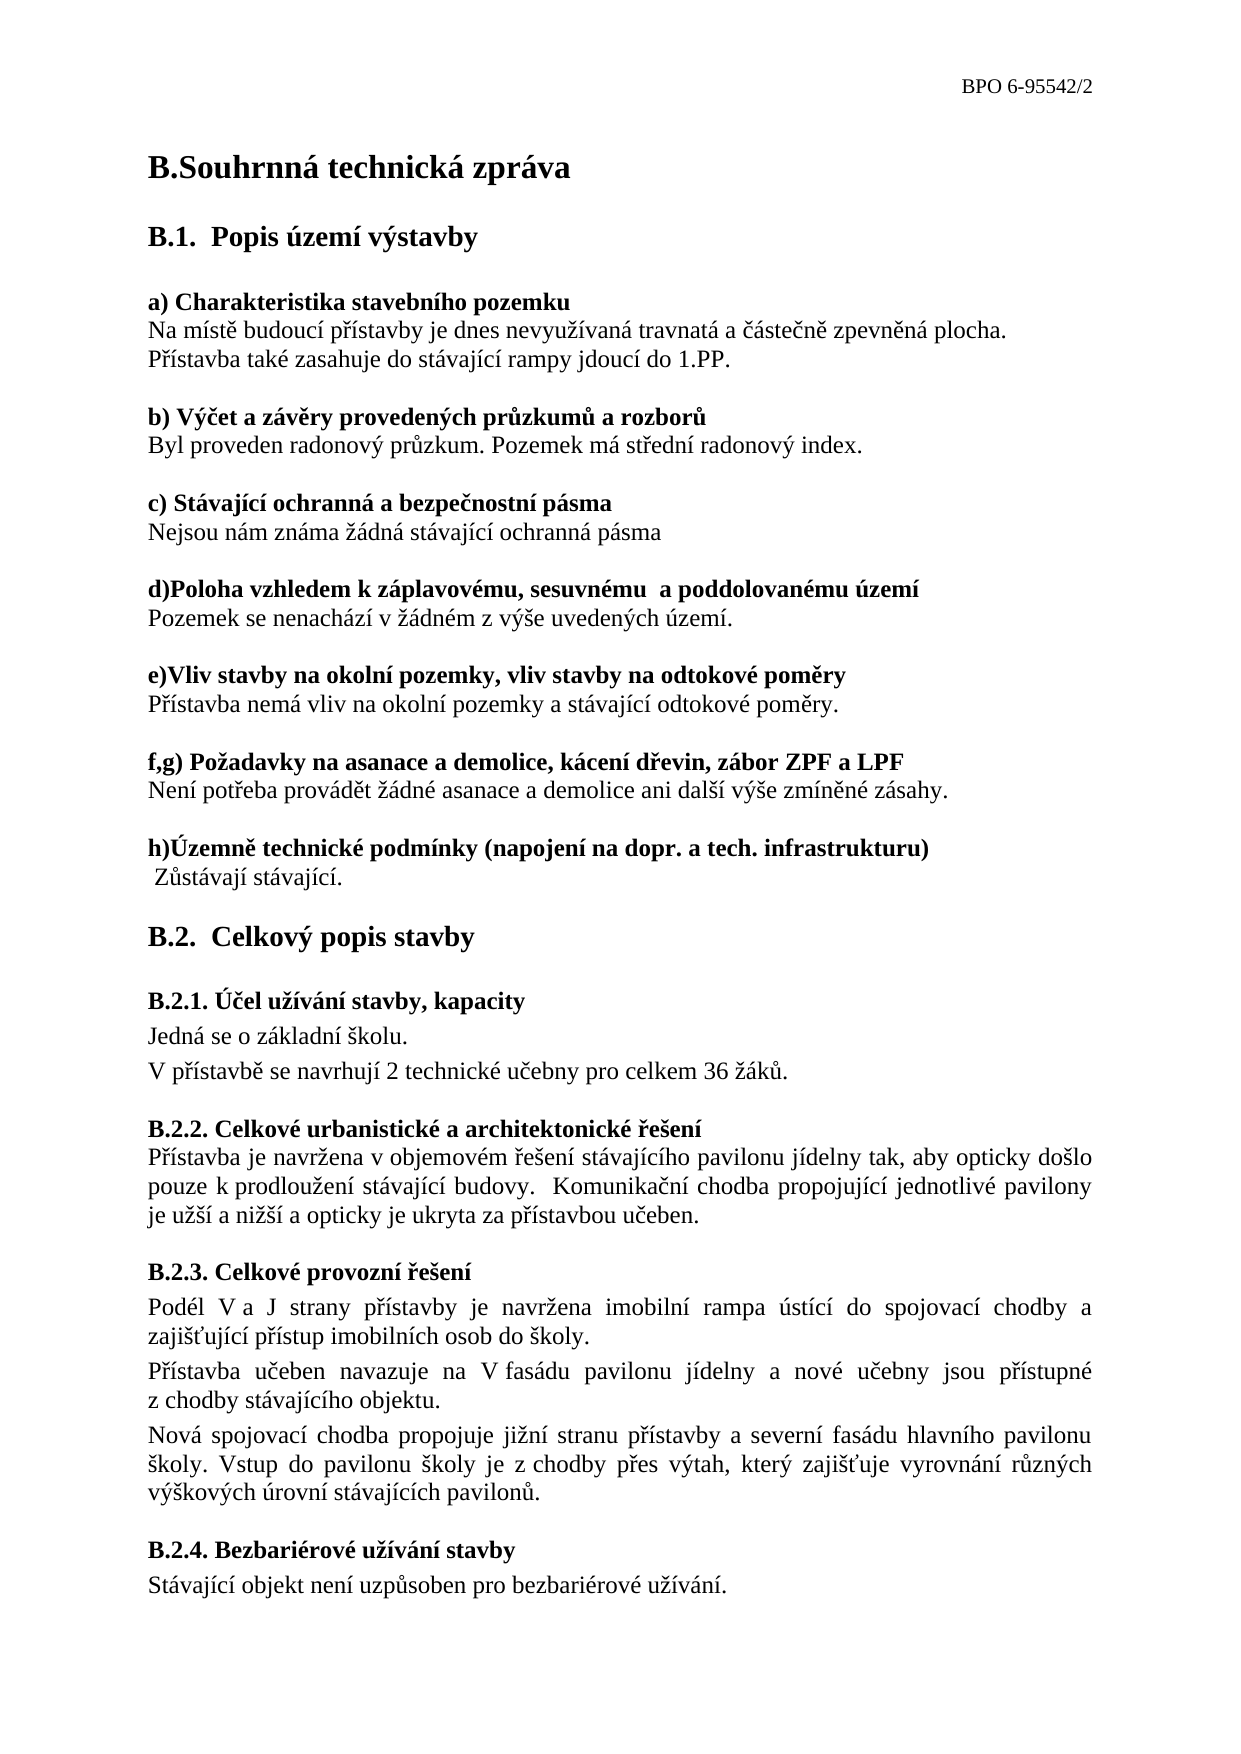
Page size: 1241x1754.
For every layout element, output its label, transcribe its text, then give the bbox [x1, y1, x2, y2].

text h)Územně technické podmínky (napojení na dopr. a tech. infrastrukturu) [148, 833, 1093, 862]
text B.1. Popis území výstavby [148, 219, 1093, 253]
text a) Charakteristika stavebního pozemku [148, 287, 1093, 315]
text f,g) Požadavky na asanace a demolice, kácení dřevin, zábor ZPF a LPF [148, 747, 1093, 775]
text B.Souhrnná technická zpráva [148, 148, 1093, 186]
text b) Výčet a závěry provedených průzkumů a rozborů [148, 402, 1093, 430]
text c) Stávající ochranná a bezpečnostní pásma [148, 488, 1093, 517]
text Jedná se o základní školu. [148, 1021, 1093, 1050]
text Přístavba je navržena v objemovém řešení stávajícího pavilonu jídelny tak, aby opticky došlo pouze k prodloužení stávající budovy. Komunikační chodba propojující jednotlivé pavilony je užší a nižší a opticky je ukryta za přístavbou učeben. [148, 1142, 1093, 1229]
text Pozemek se nenachází v žádném z výše uvedených území. [148, 603, 1093, 632]
text B.2. Celkový popis stavby [148, 919, 1093, 953]
text Stávající objekt není uzpůsoben pro bezbariérové užívání. [148, 1570, 1093, 1599]
text Přístavba učeben navazuje na V fasádu pavilonu jídelny a nové učebny jsou přístupné z chodby stávajícího objektu. [148, 1356, 1093, 1414]
text B.2.1. Účel užívání stavby, kapacity [148, 986, 1093, 1015]
text Byl proveden radonový průzkum. Pozemek má střední radonový index. [148, 430, 1093, 459]
text Nová spojovací chodba propojuje jižní stranu přístavby a severní fasádu hlavního pavilonu školy. Vstup do pavilonu školy je z chodby přes výtah, který zajišťuje vyrovnání různých výškových úrovní stávajících pavilonů. [148, 1420, 1093, 1506]
text B.2.2. Celkové urbanistické a architektonické řešení [148, 1114, 1093, 1142]
text V přístavbě se navrhují 2 technické učebny pro celkem 36 žáků. [148, 1056, 1093, 1085]
text Není potřeba provádět žádné asanace a demolice ani další výše zmíněné zásahy. [148, 775, 1093, 804]
text Na místě budoucí přístavby je dnes nevyužívaná travnatá a částečně zpevněná plocha. Přístavba také zasahuje do stávající rampy jdoucí do 1.PP. [148, 315, 1093, 373]
text Nejsou nám známa žádná stávající ochranná pásma [148, 517, 1093, 545]
text e)Vliv stavby na okolní pozemky, vliv stavby na odtokové poměry [148, 660, 1093, 689]
text B.2.4. Bezbariérové užívání stavby [148, 1535, 1093, 1564]
text Podél V a J strany přístavby je navržena imobilní rampa ústící do spojovací chodby a zajišťující přístup imobilních osob do školy. [148, 1292, 1093, 1350]
text Zůstávají stávající. [148, 862, 1093, 890]
text B.2.3. Celkové provozní řešení [148, 1257, 1093, 1286]
text Přístavba nemá vliv na okolní pozemky a stávající odtokové poměry. [148, 689, 1093, 718]
text d)Poloha vzhledem k záplavovému, sesuvnému a poddolovanému území [148, 574, 1093, 603]
